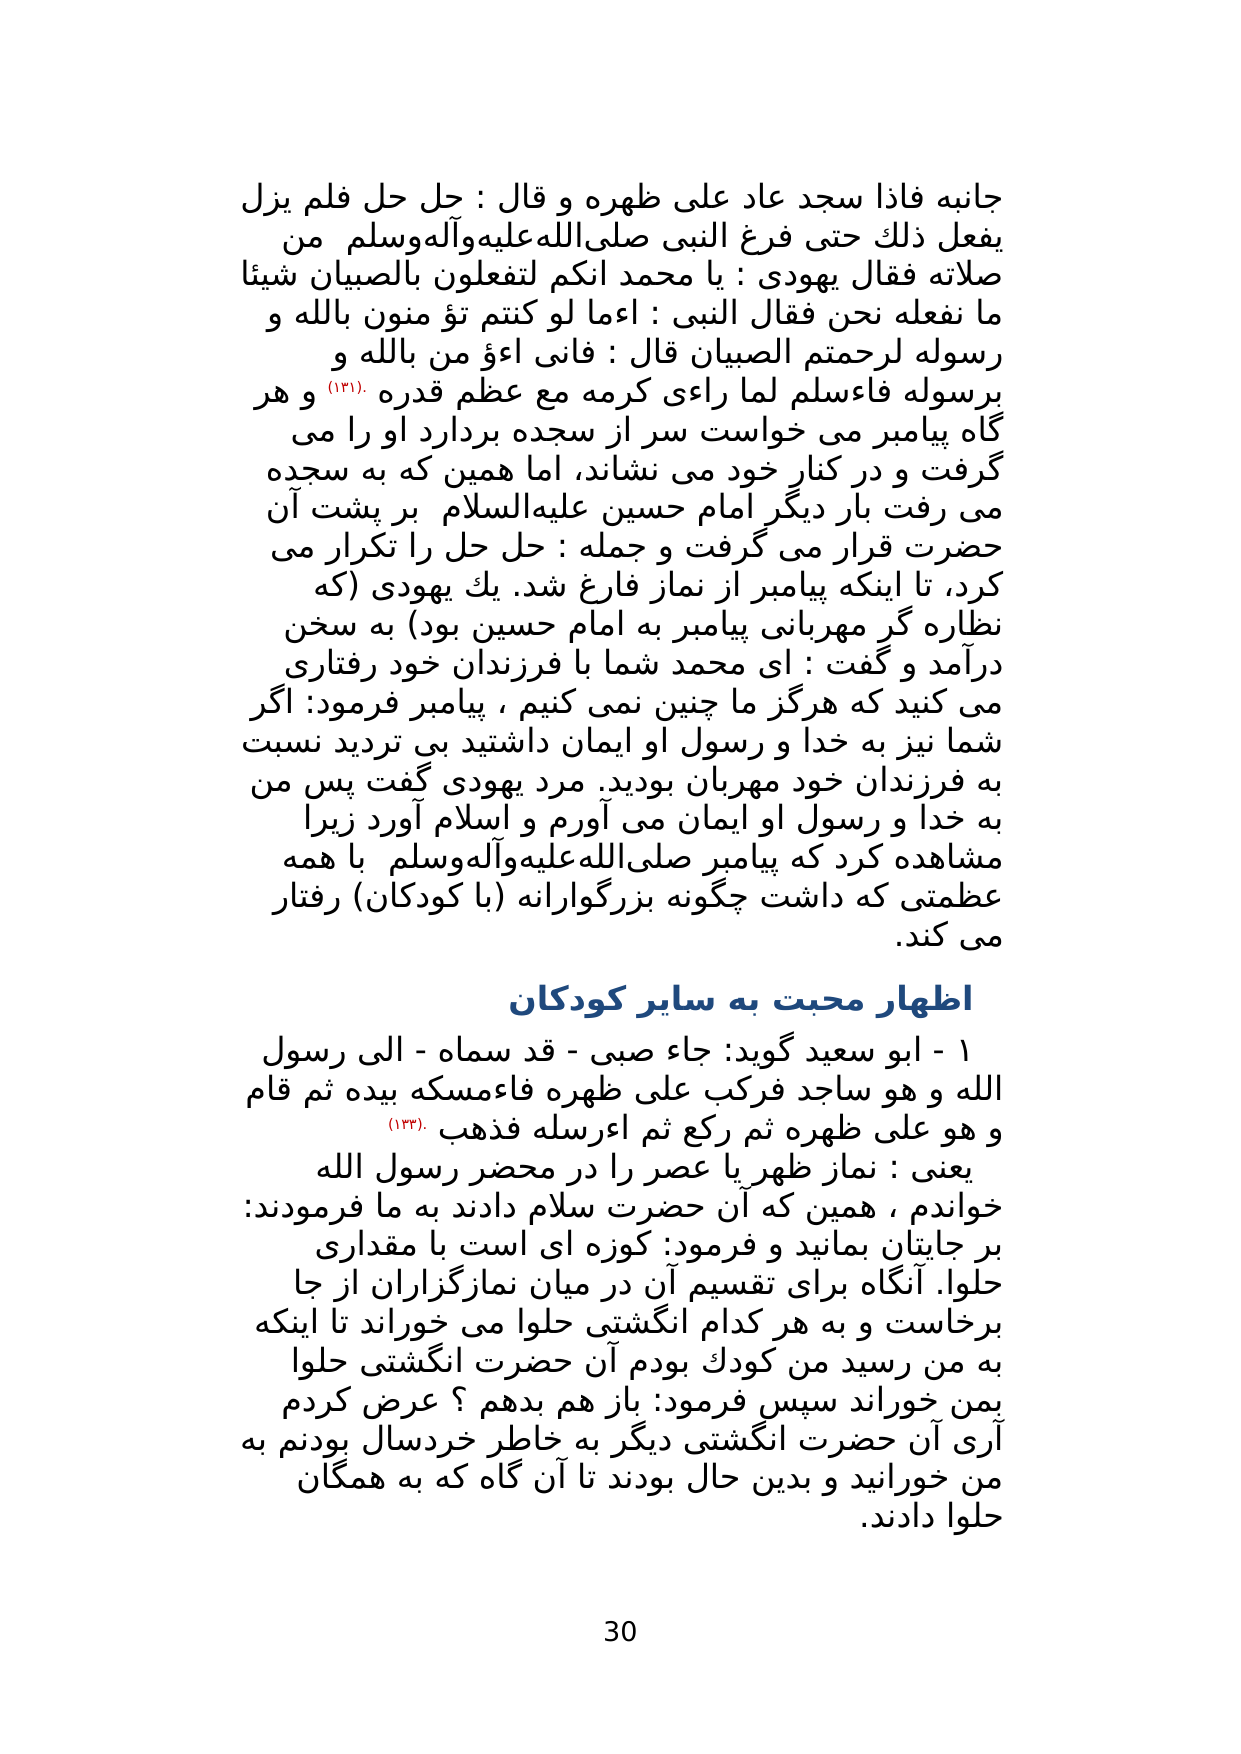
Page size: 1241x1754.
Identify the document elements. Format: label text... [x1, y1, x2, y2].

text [236, 177, 1004, 954]
text يعنى : نماز ظهر يا عصر را در محضر رسول الله خواندم ، همين كه آن حضرت سلام دادند به ما فرمودند: بر جايتان بمانيد و فرمود: كوزه اى است با مقدارى حلوا. آنگاه براى تقسيم آن در ميان نمازگزاران از جا برخاست و به هر كدام انگشتى حلوا مى خوراند تا اينكه به من رسيد من كودك بودم آن حضرت انگشتى حلوا بمن خوراند سپس فرمود: باز هم بدهم ؟ عرض كردم آرى آن حضرت انگشتى ديگر به خاطر خردسال بودنم به من خورانيد و بدين حال بودند تا آن گاه كه به همگان حلوا دادند. [236, 1147, 1004, 1536]
subtitle اظهار محبت به ساير كودكان [236, 979, 1004, 1018]
text ١ - ابو سعيد گويد: جاء صبى - قد سماه - الى رسول الله و هو ساجد فركب على ظهره فاءمسكه بيده ثم قام و هو على ظهره ثم ركع ثم اءرسله فذهب .(١٣٣) [236, 1031, 1004, 1147]
